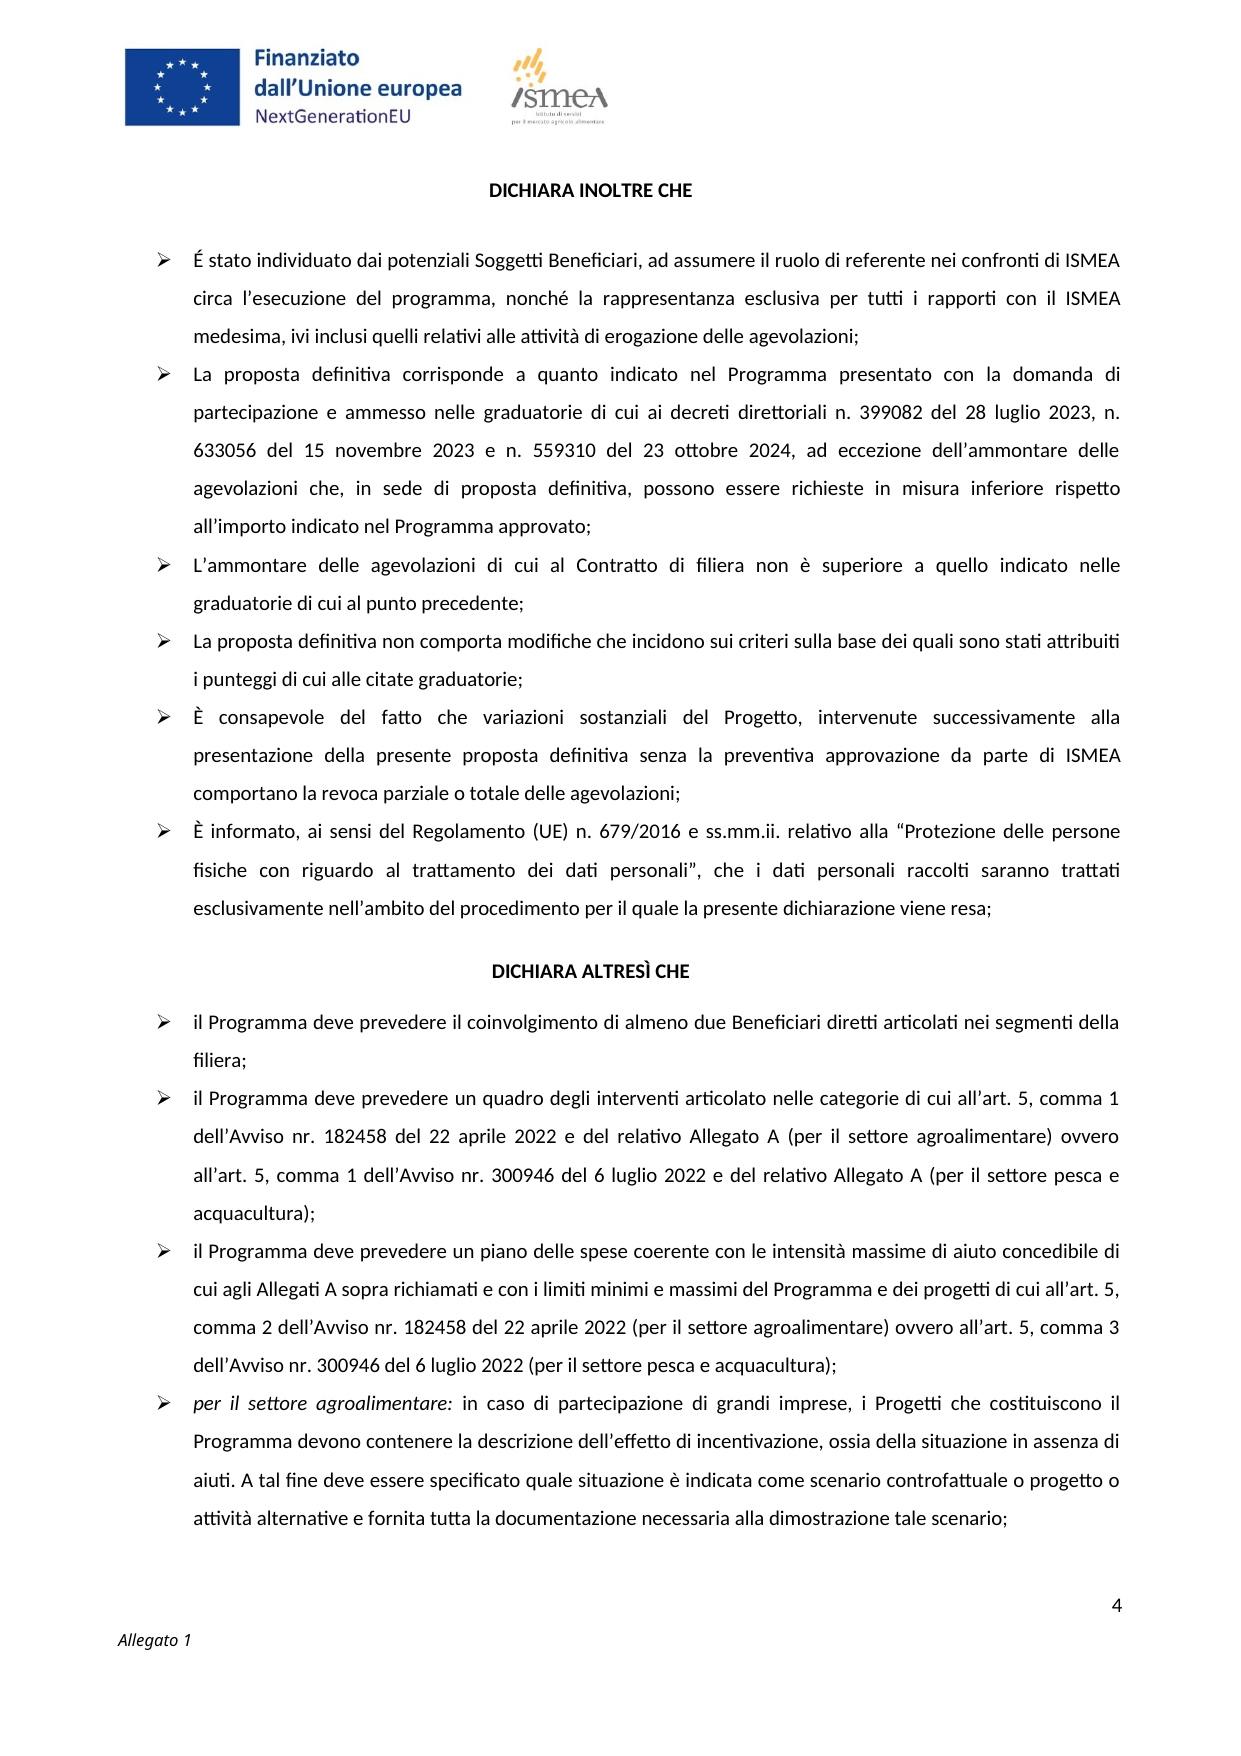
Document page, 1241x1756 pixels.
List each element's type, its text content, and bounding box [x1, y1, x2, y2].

picture [496, 42, 623, 134]
list L’ammontare delle agevolazioni di cui al Contratto di filiera non è superiore a quello indicato nelle graduatorie di cui al punto precedente; [156, 552, 1122, 615]
list È consapevole del fatto che variazioni sostanziali del Progetto, intervenute successivamente alla presentazione della presente proposta definitiva senza la preventiva approvazione da parte di ISMEA comportano la revoca parziale o totale delle agevolazioni; [156, 704, 1122, 806]
list É stato individuato dai potenziali Soggetti Beneficiari, ad assumere il ruolo di referente nei confronti di ISMEA circa l’esecuzione del programma, nonché la rappresentanza esclusiva per tutti i rapporti con il ISMEA medesima, ivi inclusi quelli relativi alle attività di erogazione delle agevolazioni; [156, 247, 1122, 348]
list La proposta definitiva corrisponde a quanto indicato nel Programma presentato con la domanda di partecipazione e ammesso nelle graduatorie di cui ai decreti direttoriali n. 399082 del 28 luglio 2023, n. 633056 del 15 novembre 2023 e n. 559310 del 23 ottobre 2024, ad eccezione dell’ammontare delle agevolazioni che, in sede di proposta definitiva, possono essere richieste in misura inferiore rispetto all’importo indicato nel Programma approvato; [156, 361, 1122, 539]
list La proposta definitiva non comporta modifiche che incidono sui criteri sulla base dei quali sono stati attribuiti i punteggi di cui alle citate graduatorie; [156, 628, 1122, 692]
list DICHIARA ALTRESÌ CHE [59, 958, 1122, 984]
list per il settore agroalimentare: in caso di partecipazione di grandi imprese, i Progetti che costituiscono il Programma devono contenere la descrizione dell’effetto di incentivazione, ossia della situazione in assenza di aiuti. A tal fine deve essere specificato quale situazione è indicata come scenario controfattuale o progetto o attività alternative e fornita tutta la documentazione necessaria alla dimostrazione tale scenario; [156, 1391, 1122, 1530]
picture [113, 40, 481, 136]
list il Programma deve prevedere un piano delle spese coerente con le intensità massime di aiuto concedibile di cui agli Allegati A sopra richiamati e con i limiti minimi e massimi del Programma e dei progetti di cui all’art. 5, comma 2 dell’Avviso nr. 182458 del 22 aprile 2022 (per il settore agroalimentare) ovvero all’art. 5, comma 3 dell’Avviso nr. 300946 del 6 luglio 2022 (per il settore pesca e acquacultura); [156, 1238, 1122, 1378]
list il Programma deve prevedere un quadro degli interventi articolato nelle categorie di cui all’art. 5, comma 1 dell’Avviso nr. 182458 del 22 aprile 2022 e del relativo Allegato A (per il settore agroalimentare) ovvero all’art. 5, comma 1 dell’Avviso nr. 300946 del 6 luglio 2022 e del relativo Allegato A (per il settore pesca e acquacultura); [156, 1086, 1122, 1225]
list il Programma deve prevedere il coinvolgimento di almeno due Beneficiari diretti articolati nei segmenti della filiera; [156, 1009, 1122, 1073]
list È informato, ai sensi del Regolamento (UE) n. 679/2016 e ss.mm.ii. relativo alla “Protezione delle persone fisiche con riguardo al trattamento dei dati personali”, che i dati personali raccolti saranno trattati esclusivamente nell’ambito del procedimento per il quale la presente dichiarazione viene resa; [156, 819, 1122, 920]
text DICHIARA INOLTRE CHE [59, 177, 1122, 203]
